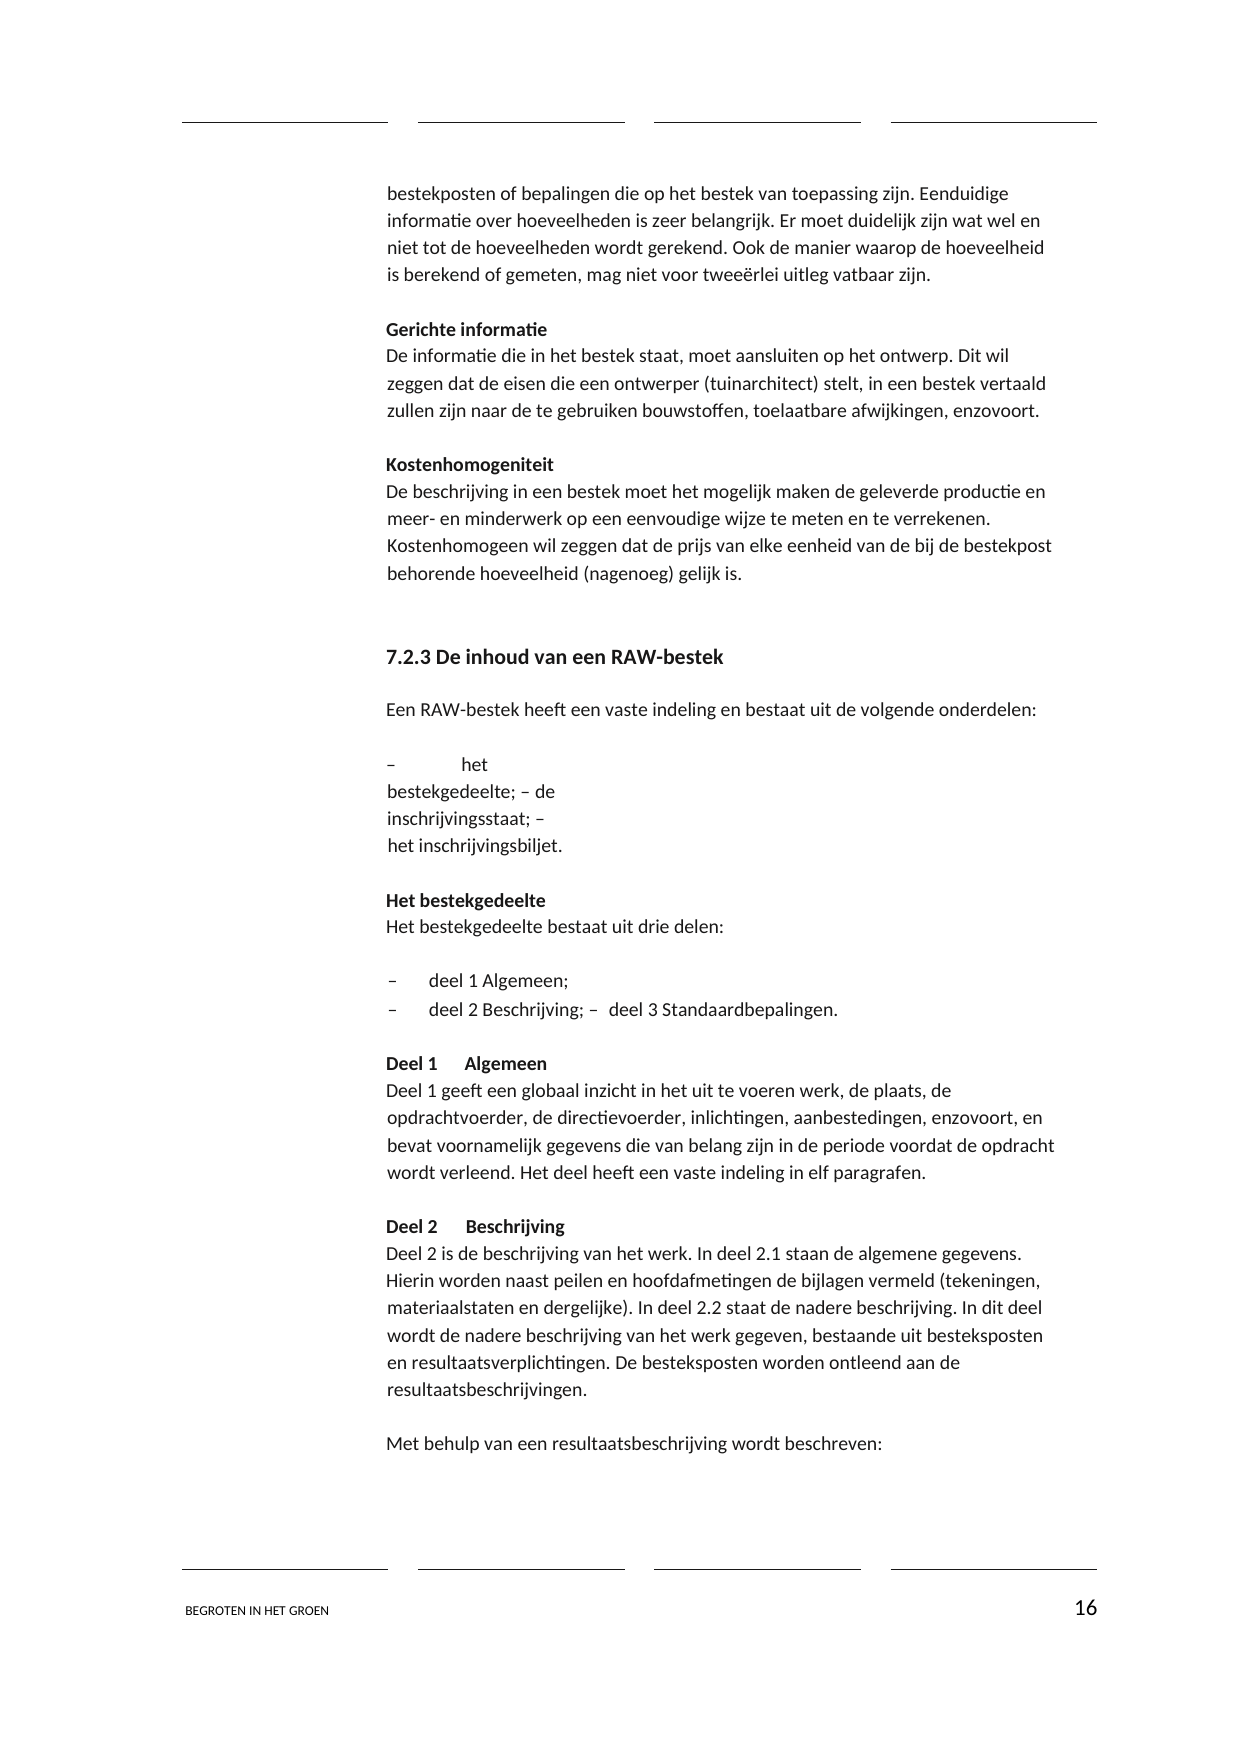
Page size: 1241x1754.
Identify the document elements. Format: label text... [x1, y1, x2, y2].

text Het bestekgedeelte [386, 888, 1063, 912]
text Deel 2 Beschrijving [386, 1214, 1063, 1238]
list deel 1 Algemeen; [387, 969, 868, 993]
text Deel 1 geeft een globaal inzicht in het uit te voeren werk, de plaats, de opdrachtvoerder, de directievoerder, inlichtingen, aanbestedingen, enzovoort, en bevat voornamelijk gegevens die van belang zijn in de periode voordat de opdracht wordt verleend. Het deel heeft een vaste indeling in elf paragrafen. [386, 1078, 1062, 1184]
text Deel 2 is de beschrijving van het werk. In deel 2.1 staan de algemene gegevens. [386, 1241, 1062, 1265]
text Met behulp van een resultaatsbeschrijving wordt beschreven: [386, 1432, 1062, 1456]
text Kostenhomogeniteit [386, 452, 1063, 476]
text Een RAW-bestek heeft een vaste indeling en bestaat uit de volgende onderdelen: [386, 697, 1062, 722]
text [387, 181, 1063, 287]
list deel 2 Beschrijving; – deel 3 Standaardbepalingen. [387, 997, 868, 1021]
text De informatie die in het bestek staat, moet aansluiten op het ontwerp. Dit wil zeggen dat de eisen die een ontwerper (tuinarchitect) stelt, in een bestek vertaald zullen zijn naar de te gebruiken bouwstoffen, toelaatbare afwijkingen, enzovoort. [386, 343, 1062, 422]
text Het bestekgedeelte bestaat uit drie delen: [386, 914, 1062, 938]
text Gerichte informatie [386, 317, 1063, 341]
text – het bestekgedeelte; – de inschrijvingsstaat; – het inschrijvingsbiljet. [386, 752, 615, 858]
text Deel 1 Algemeen [386, 1052, 1063, 1076]
text De beschrijving in een bestek moet het mogelijk maken de geleverde productie en meer- en minderwerk op een eenvoudige wijze te meten en te verrekenen. Kostenhomogeen wil zeggen dat de prijs van elke eenheid van de bij de bestekpost behorende hoeveelheid (nagenoeg) gelijk is. [386, 479, 1062, 585]
text Hierin worden naast peilen en hoofdafmetingen de bijlagen vermeld (tekeningen, materiaalstaten en dergelijke). In deel 2.2 staat de nadere beschrijving. In dit deel wordt de nadere beschrijving van het werk gegeven, bestaande uit besteksposten en resultaatsverplichtingen. De besteksposten worden ontleend aan de resultaatsbeschrijvingen. [386, 1268, 1062, 1401]
text 7.2.3 De inhoud van een RAW-bestek [386, 643, 1063, 670]
